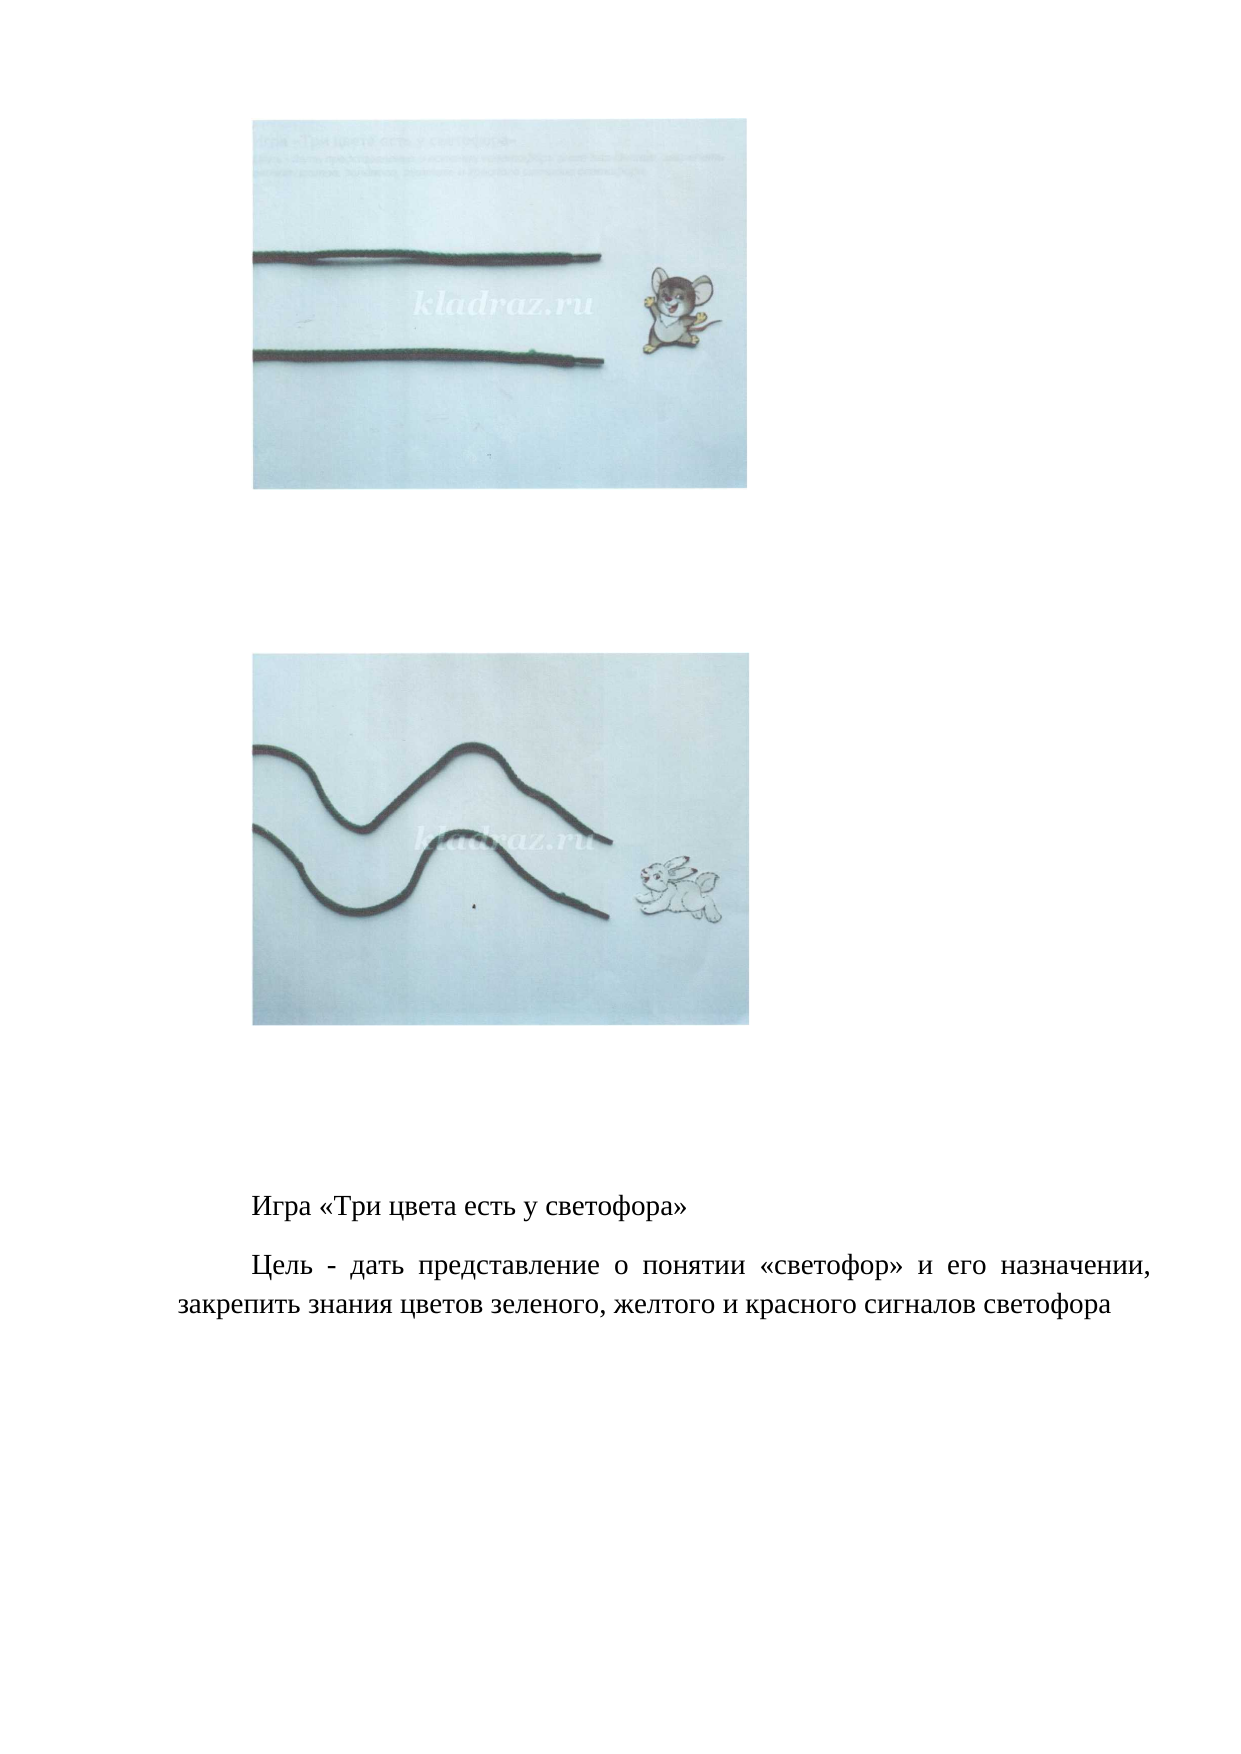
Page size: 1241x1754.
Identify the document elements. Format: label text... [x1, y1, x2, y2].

picture [251, 118, 748, 490]
text Игра «Три цвета есть у светофора» [177, 1188, 1152, 1221]
text Цель - дать представление о понятии «светофор» и его назначении, закрепить знания цветов зеленого, желтого и красного сигналов светофора [177, 1247, 1152, 1319]
picture [251, 652, 750, 1026]
